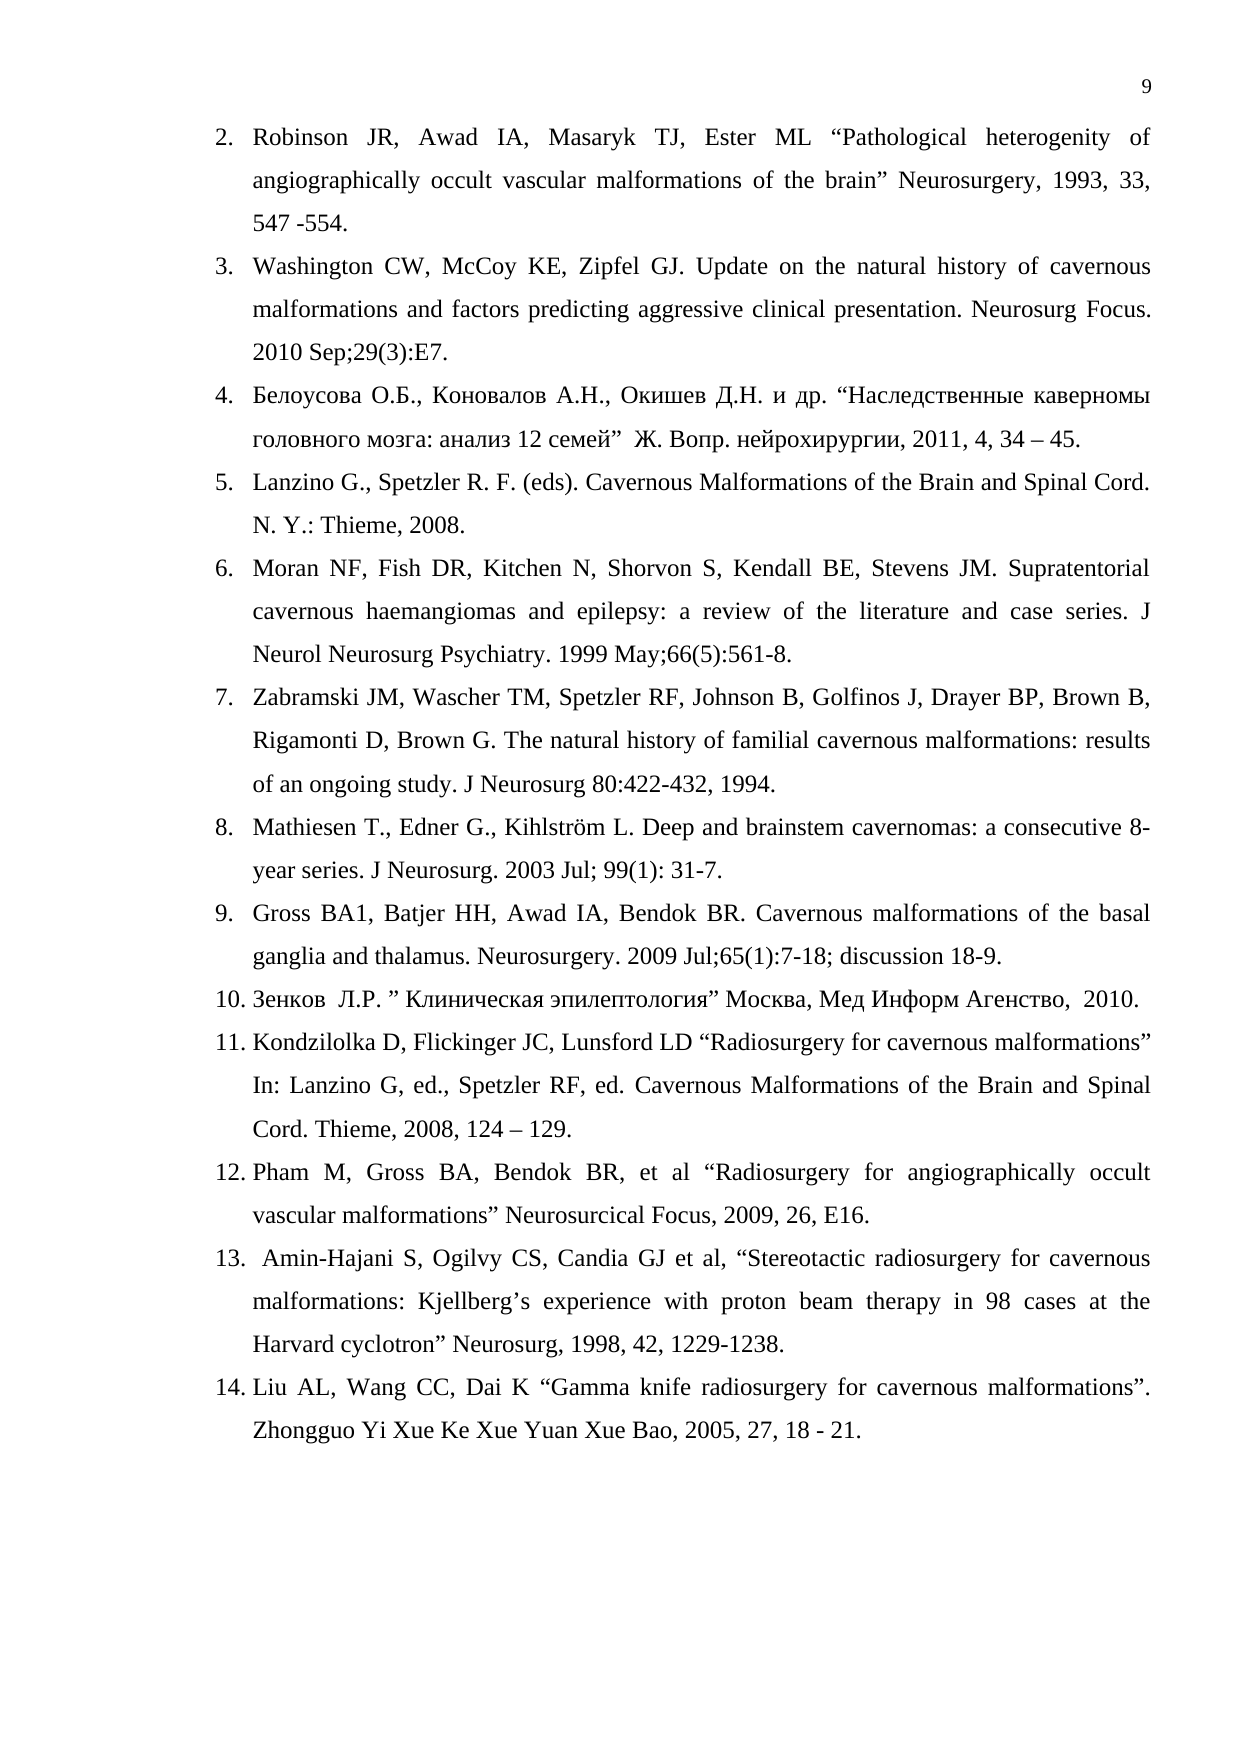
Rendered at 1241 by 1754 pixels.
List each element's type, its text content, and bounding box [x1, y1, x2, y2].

list Pham M, Gross BA, Bendok BR, et al “Radiosurgery for angiographically occult vascular malformations” Neurosurcical Focus, 2009, 26, E16. [215, 1157, 1152, 1229]
list Lanzino G., Spetzler R. F. (eds). Cavernous Malformations of the Brain and Spinal Cord. N. Y.: Thieme, 2008. [215, 467, 1152, 539]
list Washington CW, McCoy KE, Zipfel GJ. Update on the natural history of cavernous malformations and factors predicting aggressive clinical presentation. Neurosurg Focus. 2010 Sep;29(3):E7. [215, 251, 1152, 366]
list Зенков Л.Р. ” Клиническая эпилептология” Москва, Мед Информ Агенство, 2010. [215, 984, 1152, 1013]
list Moran NF, Fish DR, Kitchen N, Shorvon S, Kendall BE, Stevens JM. Supratentorial cavernous haemangiomas and epilepsy: a review of the literature and case series. J Neurol Neurosurg Psychiatry. 1999 May;66(5):561-8. [215, 553, 1152, 668]
list Белоусова О.Б., Коновалов А.Н., Окишев Д.Н. и др. “Наследственные каверномы головного мозга: анализ 12 семей” Ж. Вопр. нейрохирургии, 2011, 4, 34 – 45. [215, 381, 1152, 452]
list Robinson JR, Awad IA, Masaryk TJ, Ester ML “Pathological heterogenity of angiographically occult vascular malformations of the brain” Neurosurgery, 1993, 33, 547 -554. [215, 122, 1152, 237]
list Amin-Hajani S, Ogilvy CS, Candia GJ et al, “Stereotactic radiosurgery for cavernous malformations: Kjellberg’s experience with proton beam therapy in 98 cases at the Harvard cyclotron” Neurosurg, 1998, 42, 1229-1238. [215, 1243, 1152, 1358]
list Zabramski JM, Wascher TM, Spetzler RF, Johnson B, Golfinos J, Drayer BP, Brown B, Rigamonti D, Brown G. The natural history of familial cavernous malformations: results of an ongoing study. J Neurosurg 80:422-432, 1994. [215, 682, 1152, 797]
list Gross BA1, Batjer HH, Awad IA, Bendok BR. Cavernous malformations of the basal ganglia and thalamus. Neurosurgery. 2009 Jul;65(1):7-18; discussion 18-9. [215, 898, 1152, 970]
list Liu AL, Wang CC, Dai K “Gamma knife radiosurgery for cavernous malformations”. Zhongguo Yi Xue Ke Xue Yuan Xue Bao, 2005, 27, 18 - 21. [215, 1372, 1152, 1444]
list Kondzilolka D, Flickinger JC, Lunsford LD “Radiosurgery for cavernous malformations” In: Lanzino G, ed., Spetzler RF, ed. Cavernous Malformations of the Brain and Spinal Cord. Thieme, 2008, 124 – 129. [215, 1027, 1152, 1142]
list Mathiesen T., Edner G., Kihlström L. Deep and brainstem cavernomas: a consecutive 8-year series. J Neurosurg. 2003 Jul; 99(1): 31-7. [215, 812, 1152, 884]
